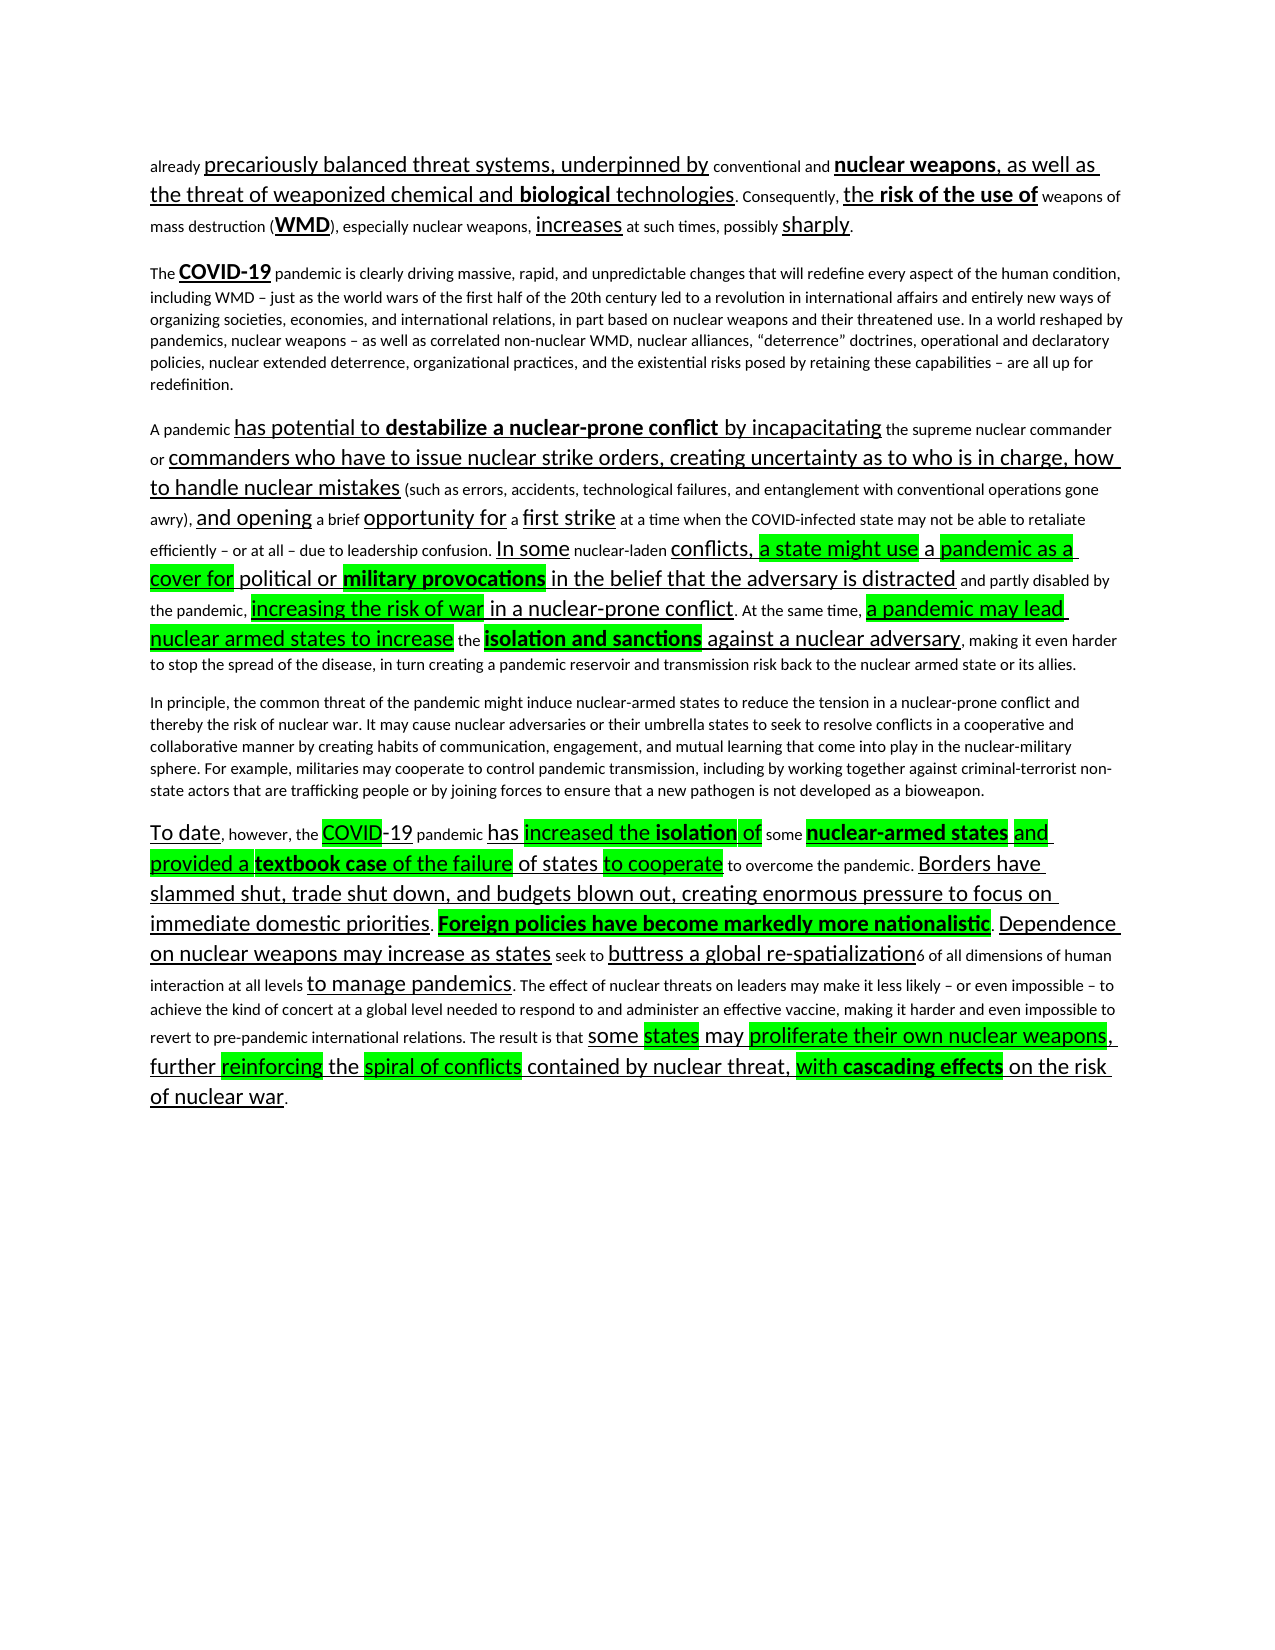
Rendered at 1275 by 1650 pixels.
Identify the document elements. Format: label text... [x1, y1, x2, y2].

text To date, however, the COVID-19 pandemic has increased the isolation of some nuclear-armed states and provided a textbook case of the failure of states to cooperate to overcome the pandemic. Borders have slammed shut, trade shut down, and budgets blown out, creating enormous pressure to focus on immediate domestic priorities. Foreign policies have become markedly more nationalistic. Dependence on nuclear weapons may increase as states seek to buttress a global re-spatialization6 of all dimensions of human interaction at all levels to manage pandemics. The effect of nuclear threats on leaders may make it less likely – or even impossible – to achieve the kind of concert at a global level needed to respond to and administer an effective vaccine, making it harder and even impossible to revert to pre-pandemic international relations. The result is that some states may proliferate their own nuclear weapons, further reinforcing the spiral of conflicts contained by nuclear threat, with cascading effects on the risk of nuclear war. [150, 818, 1125, 1110]
text The COVID-19 pandemic is clearly driving massive, rapid, and unpredictable changes that will redefine every aspect of the human condition, including WMD – just as the world wars of the first half of the 20th century led to a revolution in international affairs and entirely new ways of organizing societies, economies, and international relations, in part based on nuclear weapons and their threatened use. In a world reshaped by pandemics, nuclear weapons – as well as correlated non-nuclear WMD, nuclear alliances, “deterrence” doctrines, operational and declaratory policies, nuclear extended deterrence, organizational practices, and the existential risks posed by retaining these capabilities – are all up for redefinition. [150, 257, 1125, 395]
text In principle, the common threat of the pandemic might induce nuclear-armed states to reduce the tension in a nuclear-prone conflict and thereby the risk of nuclear war. It may cause nuclear adversaries or their umbrella states to seek to resolve conflicts in a cooperative and collaborative manner by creating habits of communication, engagement, and mutual learning that come into play in the nuclear-military sphere. For example, militaries may cooperate to control pandemic transmission, including by working together against criminal-terrorist non-state actors that are trafficking people or by joining forces to ensure that a new pathogen is not developed as a bioweapon. [150, 692, 1125, 800]
text A pandemic has potential to destabilize a nuclear-prone conflict by incapacitating the supreme nuclear commander or commanders who have to issue nuclear strike orders, creating uncertainty as to who is in charge, how to handle nuclear mistakes (such as errors, accidents, technological failures, and entanglement with conventional operations gone awry), and opening a brief opportunity for a first strike at a time when the COVID-infected state may not be able to retaliate efficiently – or at all – due to leadership confusion. In some nuclear-laden conflicts, a state might use a pandemic as a cover for political or military provocations in the belief that the adversary is distracted and partly disabled by the pandemic, increasing the risk of war in a nuclear-prone conflict. At the same time, a pandemic may lead nuclear armed states to increase the isolation and sanctions against a nuclear adversary, making it even harder to stop the spread of the disease, in turn creating a pandemic reservoir and transmission risk back to the nuclear armed state or its allies. [150, 413, 1125, 674]
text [150, 150, 1125, 238]
